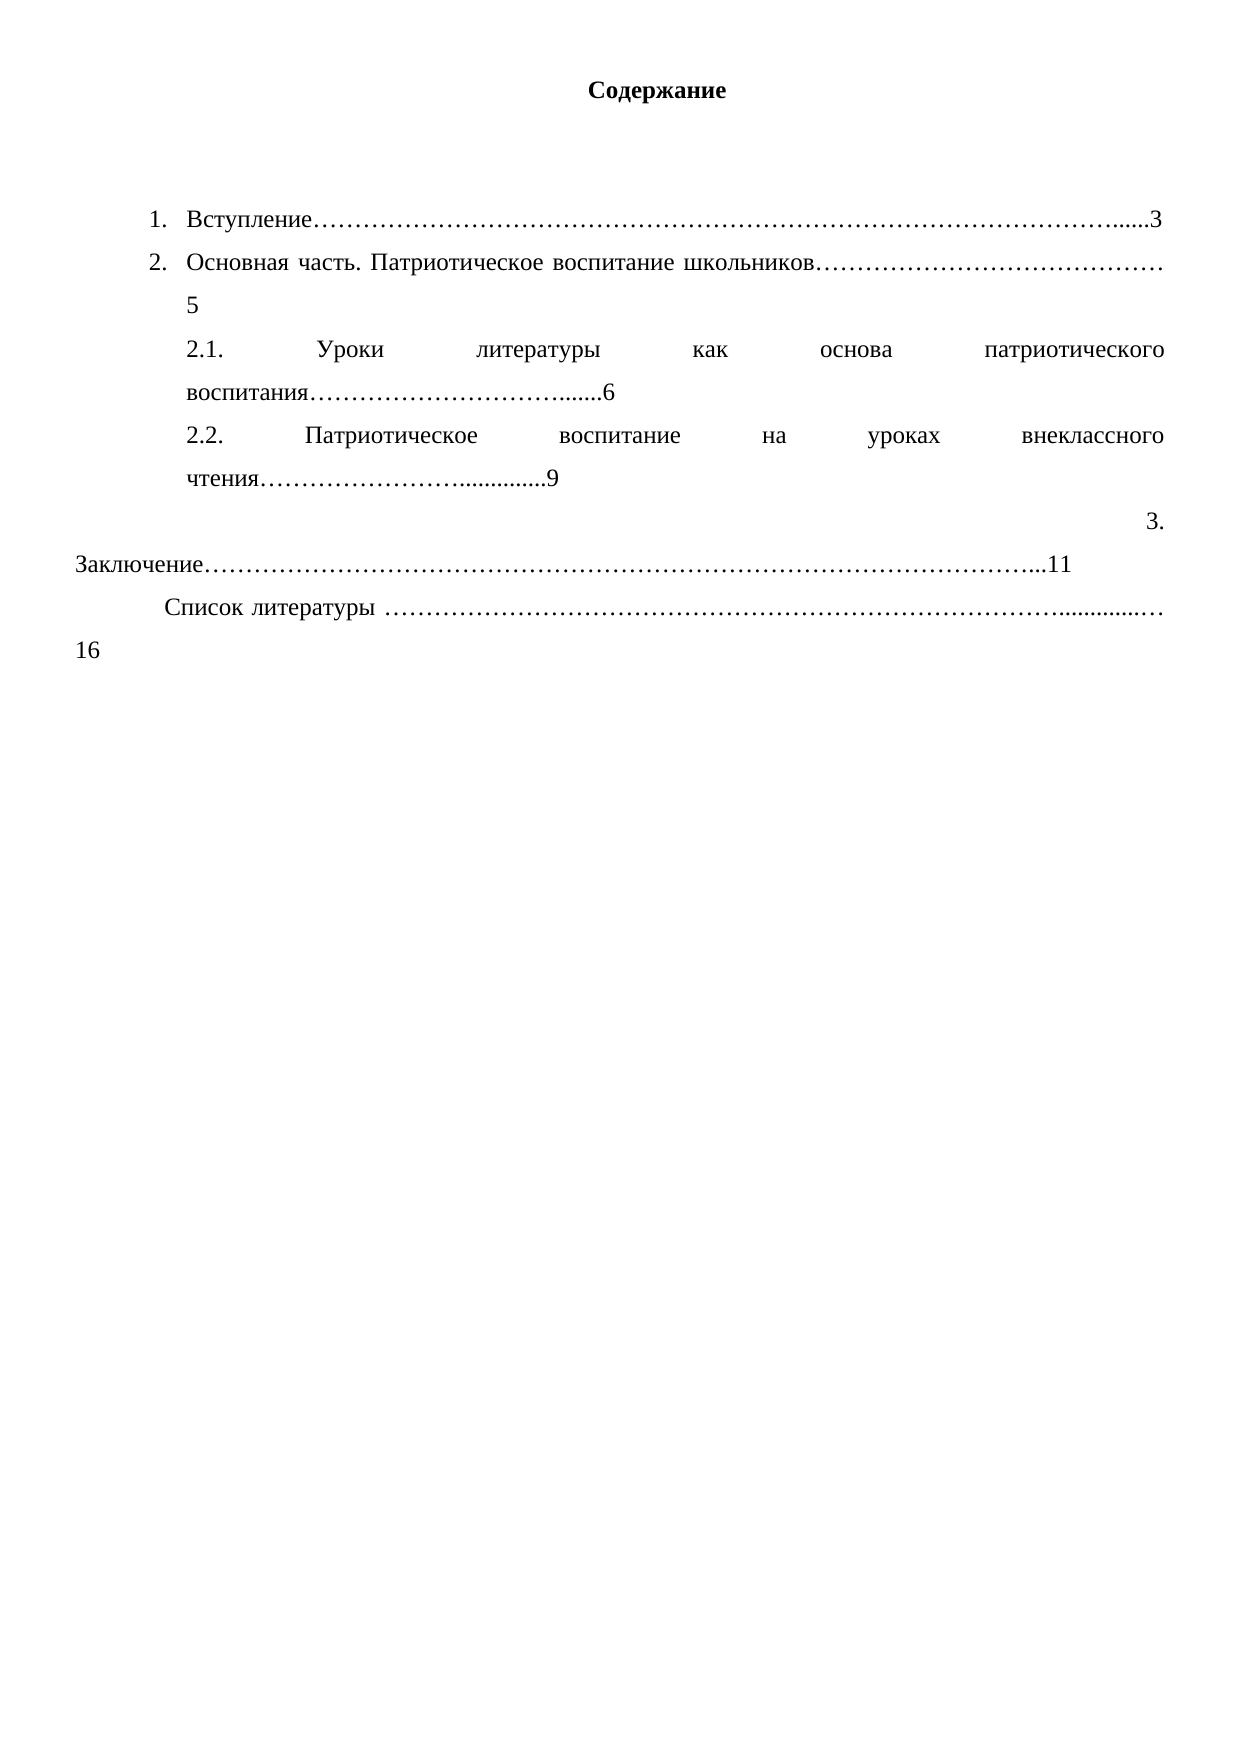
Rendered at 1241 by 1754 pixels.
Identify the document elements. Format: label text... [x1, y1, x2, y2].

list Основная часть. Патриотическое воспитание школьников……………………………………5 [149, 247, 1165, 319]
list Вступление……………………………………………………………………………………......3 [149, 204, 1165, 233]
text Список литературы ……………………………………………………………………….............…16 [75, 592, 1165, 664]
text 2.2. Патриотическое воспитание на уроках внеклассного чтения……………………..............9 [186, 420, 1165, 492]
text Содержание [75, 75, 1165, 104]
text 3. Заключение………………………………………………………………………………………...11 [75, 506, 1165, 578]
text 2.1. Уроки литературы как основа патриотического воспитания………………………….......6 [186, 334, 1165, 406]
